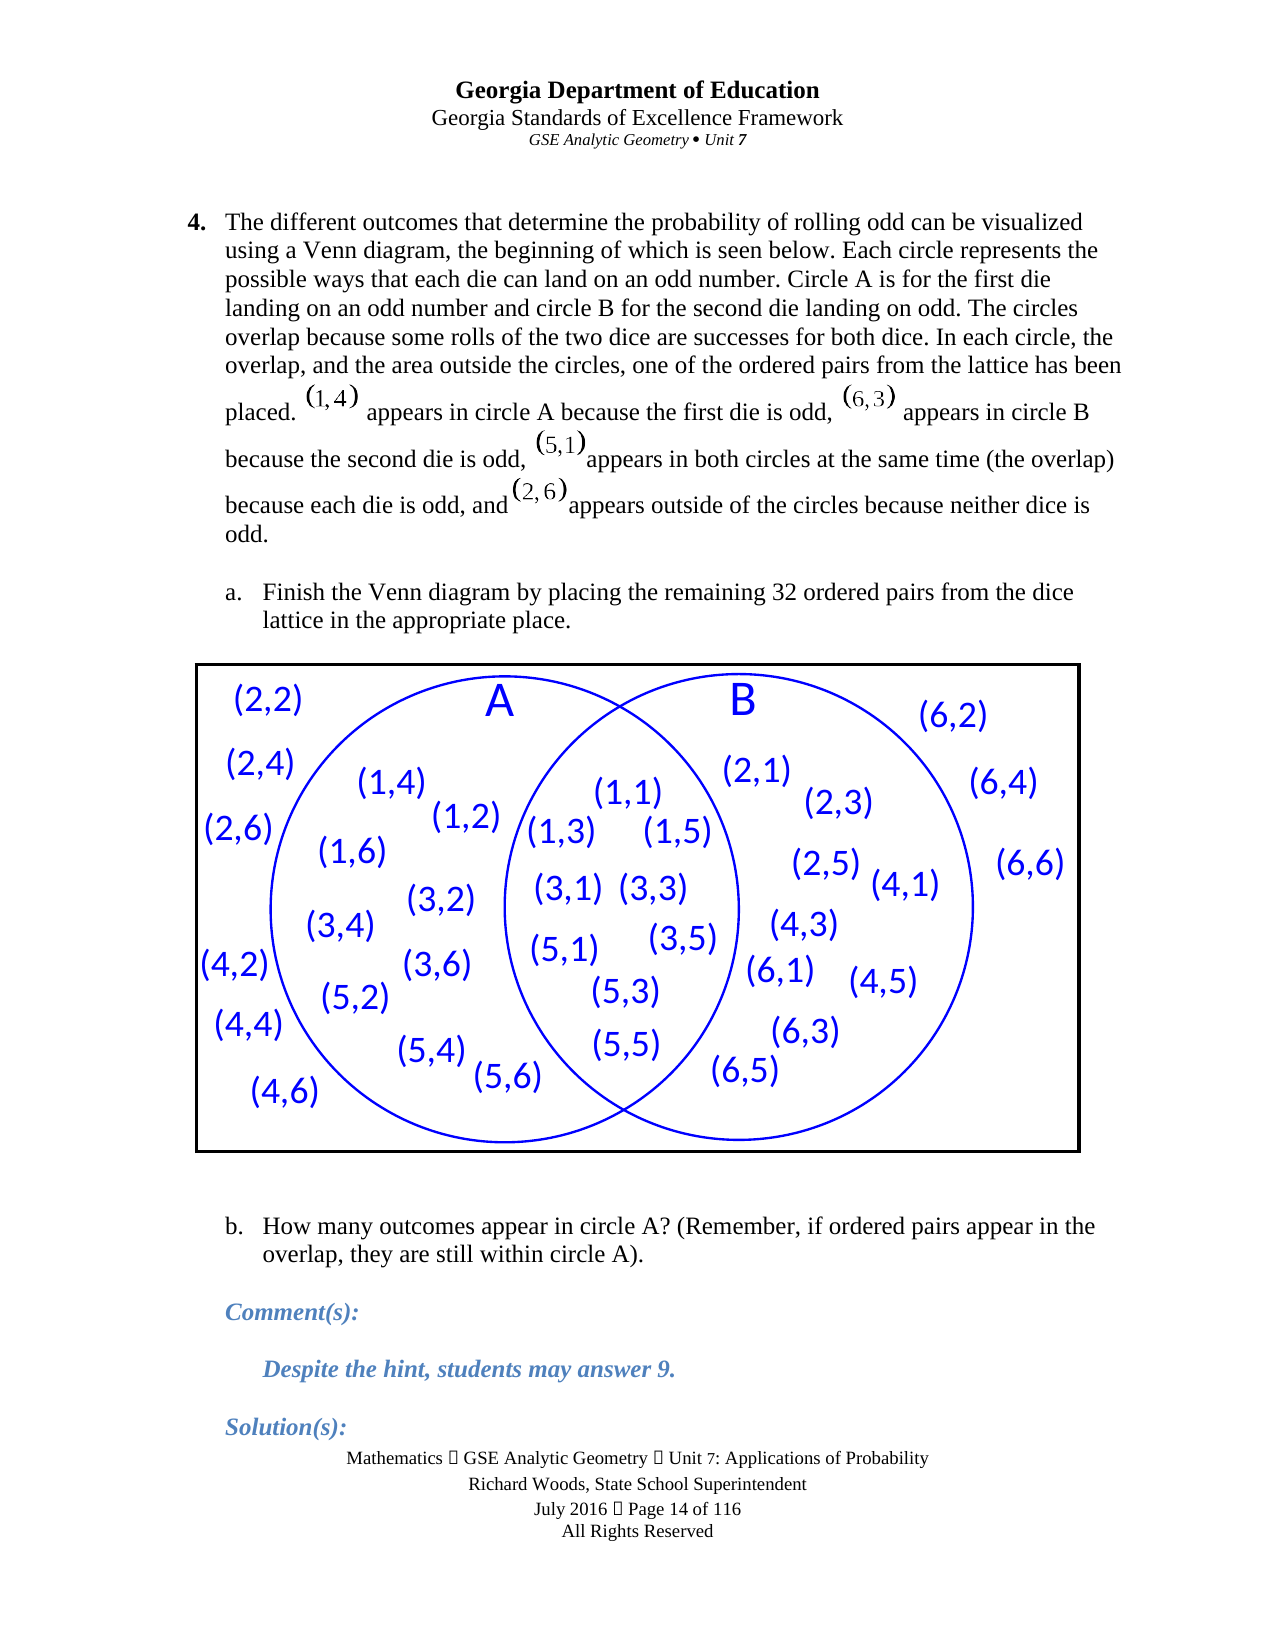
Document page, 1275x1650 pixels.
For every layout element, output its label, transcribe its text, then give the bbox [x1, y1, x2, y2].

text Despite the hint, students may answer 9. [262, 1354, 1125, 1383]
text Solution(s): [150, 1412, 1125, 1441]
list The different outcomes that determine the probability of rolling odd can be visualized using a Venn diagram, the beginning of which is seen below. Each circle represents the possible ways that each die can land on an odd number. Circle A is for the first die landing on an odd number and circle B for the second die landing on odd. The circles overlap because some rolls of the two dice are successes for both dice. In each circle, the overlap, and the area outside the circles, one of the ordered pairs from the lattice has been placed. appears in circle A because the first die is odd, appears in circle B because the second die is odd, appears in both circles at the same time (the overlap) because each die is odd, andappears outside of the circles because neither dice is odd. [187, 207, 1125, 548]
list Finish the Venn diagram by placing the remaining 32 ordered pairs from the dice lattice in the appropriate place. [225, 577, 1125, 634]
text Comment(s): [150, 1297, 1125, 1326]
list How many outcomes appear in circle A? (Remember, if ordered pairs appear in the overlap, they are still within circle A). [225, 1211, 1125, 1268]
